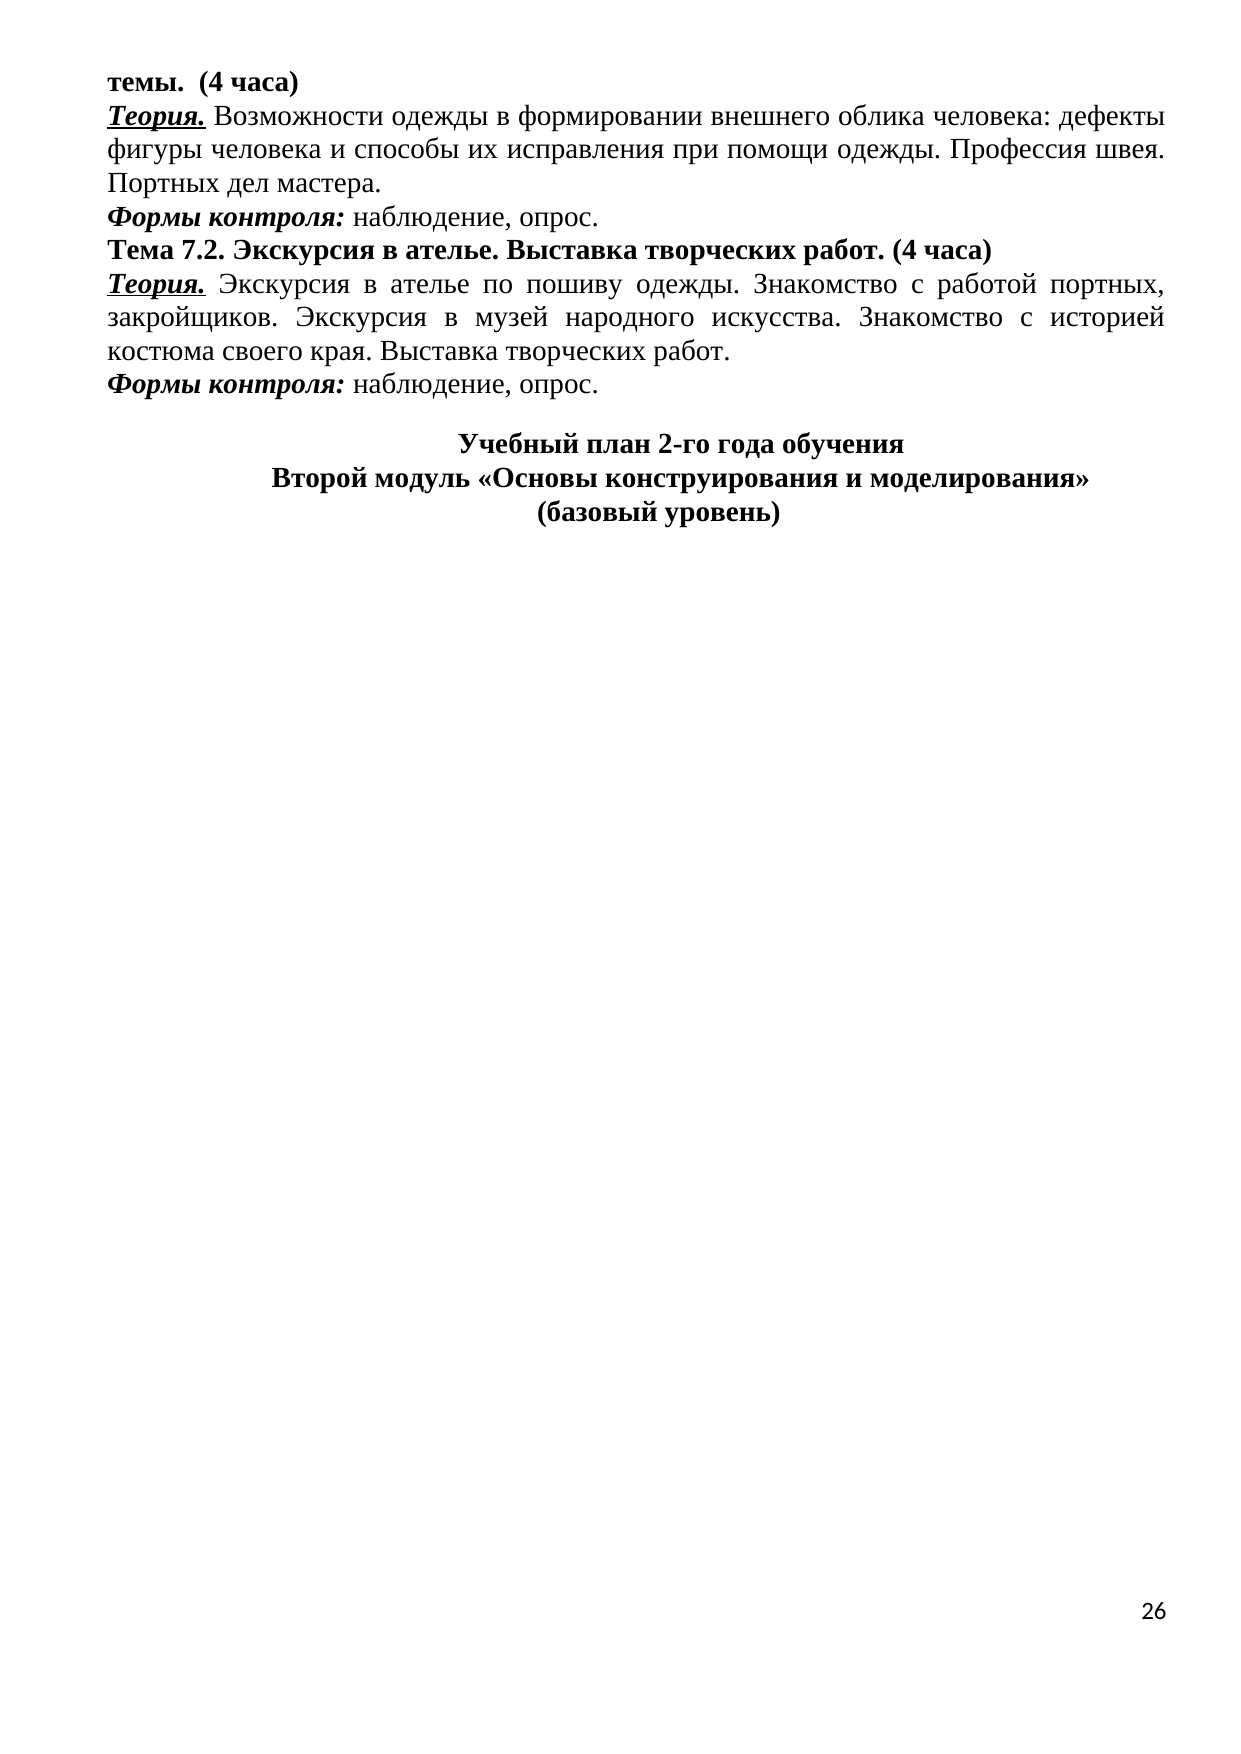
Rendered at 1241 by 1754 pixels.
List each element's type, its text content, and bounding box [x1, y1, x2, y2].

text Второй модуль «Основы конструирования и моделирования» (базовый уровень) [122, 460, 1196, 527]
text Формы контроля: наблюдение, опрос. [107, 199, 1166, 232]
text Теория. Экскурсия в ателье по пошиву одежды. Знакомство с работой портных, закройщиков. Экскурсия в музей народного искусства. Знакомство с историей костюма своего края. Выставка творческих работ. [107, 266, 1166, 366]
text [107, 64, 1166, 98]
text Учебный план 2-го года обучения [122, 426, 1196, 460]
text Тема 7.2. Экскурсия в ателье. Выставка творческих работ. (4 часа) [107, 232, 1166, 266]
text Формы контроля: наблюдение, опрос. [107, 366, 1166, 400]
text Теория. Возможности одежды в формировании внешнего облика человека: дефекты фигуры человека и способы их исправления при помощи одежды. Профессия швея. Портных дел мастера. [107, 98, 1166, 199]
